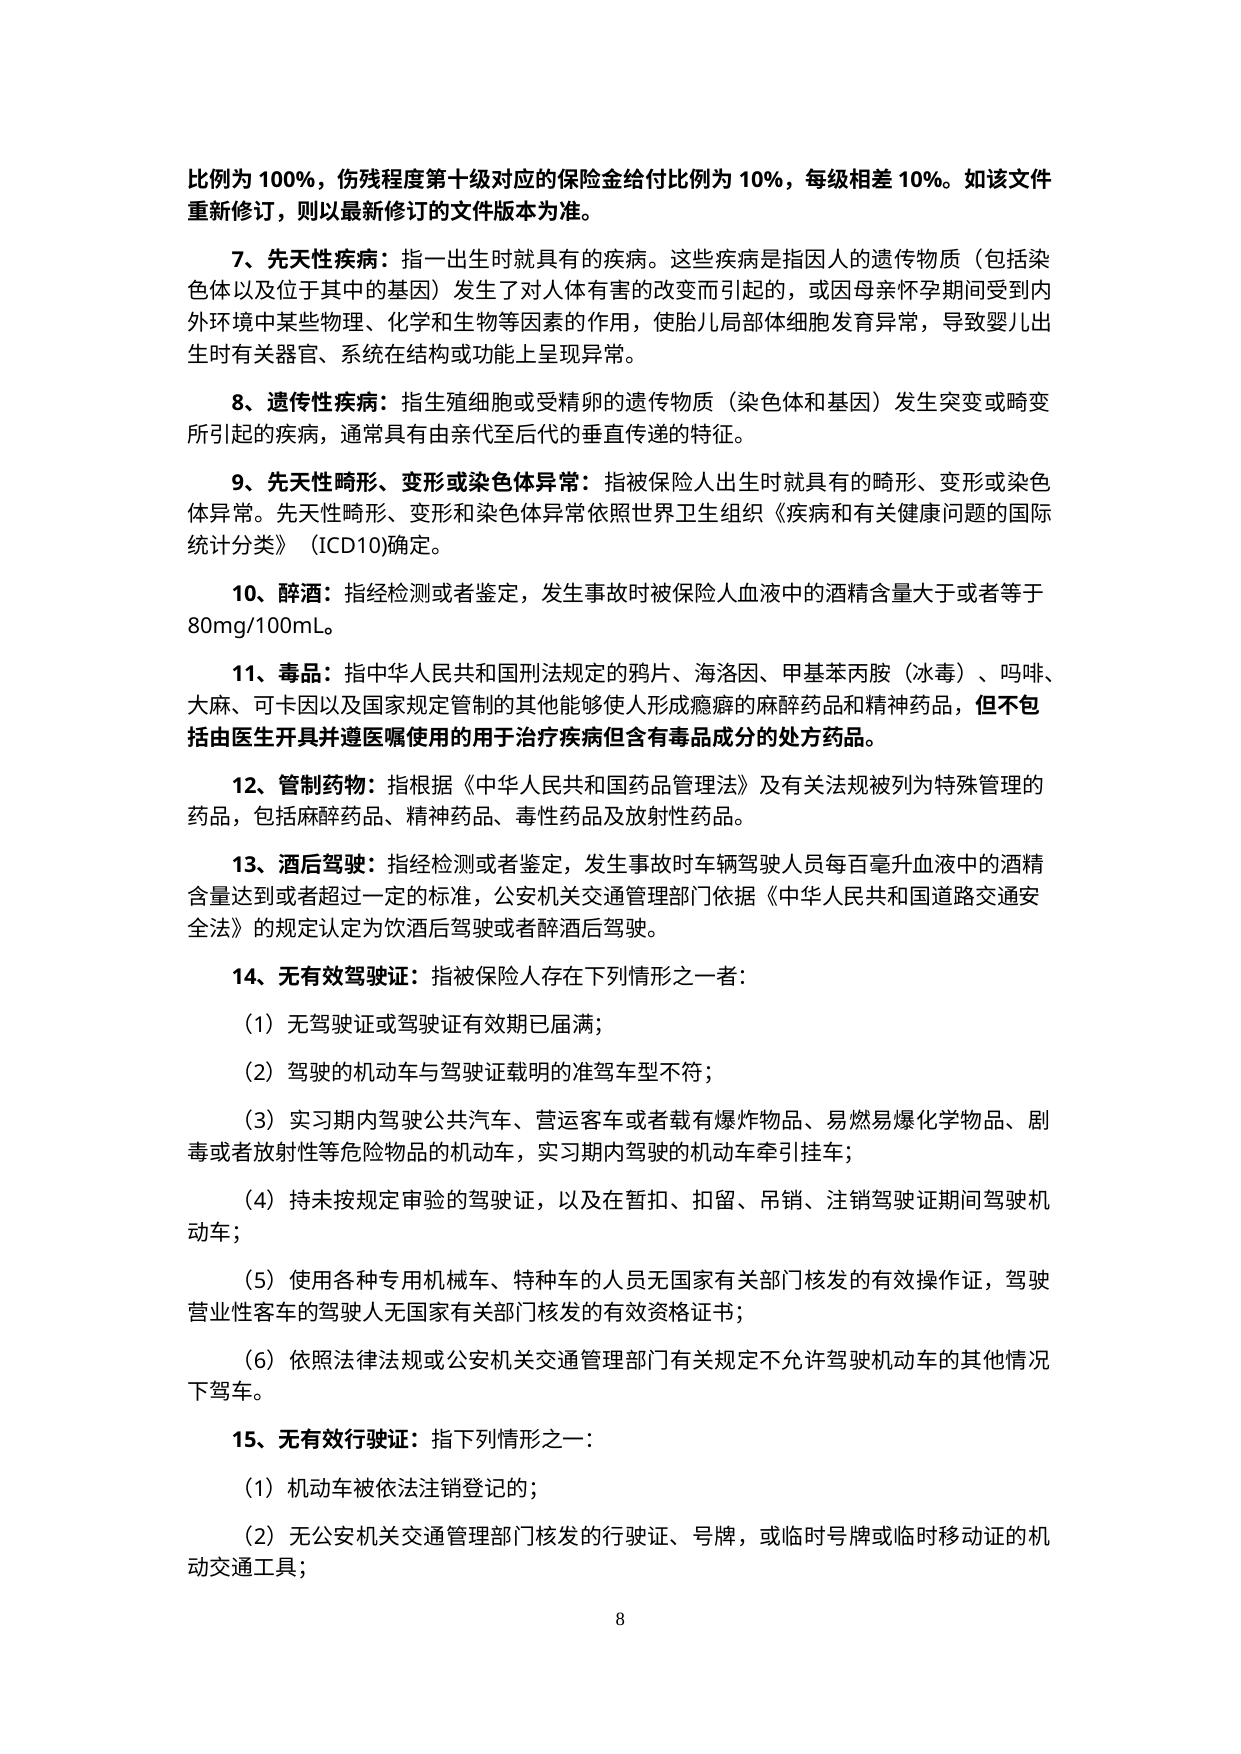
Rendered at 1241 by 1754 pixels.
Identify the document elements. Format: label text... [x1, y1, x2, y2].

text （1）无驾驶证或驾驶证有效期已届满； [187, 1007, 1053, 1039]
text 11、毒品：指中华人民共和国刑法规定的鸦片、海洛因、甲基苯丙胺（冰毒）、吗啡、大麻、可卡因以及国家规定管制的其他能够使人形成瘾癖的麻醉药品和精神药品，但不包括由医生开具并遵医嘱使用的用于治疗疾病但含有毒品成分的处方药品。 [187, 656, 1053, 751]
text （6）依照法律法规或公安机关交通管理部门有关规定不允许驾驶机动车的其他情况下驾车。 [187, 1343, 1053, 1406]
text 8、遗传性疾病：指生殖细胞或受精卵的遗传物质（染色体和基因）发生突变或畸变所引起的疾病，通常具有由亲代至后代的垂直传递的特征。 [187, 385, 1053, 448]
text （3）实习期内驾驶公共汽车、营运客车或者载有爆炸物品、易燃易爆化学物品、剧毒或者放射性等危险物品的机动车，实习期内驾驶的机动车牵引挂车； [187, 1103, 1053, 1167]
text 13、酒后驾驶：指经检测或者鉴定，发生事故时车辆驾驶人员每百毫升血液中的酒精含量达到或者超过一定的标准，公安机关交通管理部门依据《中华人民共和国道路交通安全法》的规定认定为饮酒后驾驶或者醉酒后驾驶。 [187, 847, 1053, 942]
text （5）使用各种专用机械车、特种车的人员无国家有关部门核发的有效操作证，驾驶营业性客车的驾驶人无国家有关部门核发的有效资格证书； [187, 1263, 1053, 1326]
text 10、醉酒：指经检测或者鉴定，发生事故时被保险人血液中的酒精含量大于或者等于80mg/100mL。 [187, 576, 1053, 640]
text （4）持未按规定审验的驾驶证，以及在暂扣、扣留、吊销、注销驾驶证期间驾驶机动车； [187, 1183, 1053, 1246]
text （2）无公安机关交通管理部门核发的行驶证、号牌，或临时号牌或临时移动证的机动交通工具； [187, 1519, 1053, 1582]
text 7、先天性疾病：指一出生时就具有的疾病。这些疾病是指因人的遗传物质（包括染色体以及位于其中的基因）发生了对人体有害的改变而引起的，或因母亲怀孕期间受到内外环境中某些物理、化学和生物等因素的作用，使胎儿局部体细胞发育异常，导致婴儿出生时有关器官、系统在结构或功能上呈现异常。 [187, 242, 1053, 368]
text 9、先天性畸形、变形或染色体异常：指被保险人出生时就具有的畸形、变形或染色体异常。先天性畸形、变形和染色体异常依照世界卫生组织《疾病和有关健康问题的国际统计分类》（ICD10)确定。 [187, 465, 1053, 560]
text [187, 162, 1053, 225]
text （2）驾驶的机动车与驾驶证载明的准驾车型不符； [187, 1055, 1053, 1087]
text 15、无有效行驶证：指下列情形之一： [187, 1422, 1053, 1454]
text （1）机动车被依法注销登记的； [187, 1471, 1053, 1502]
text 12、管制药物：指根据《中华人民共和国药品管理法》及有关法规被列为特殊管理的药品，包括麻醉药品、精神药品、毒性药品及放射性药品。 [187, 768, 1053, 831]
text 14、无有效驾驶证：指被保险人存在下列情形之一者： [187, 959, 1053, 991]
